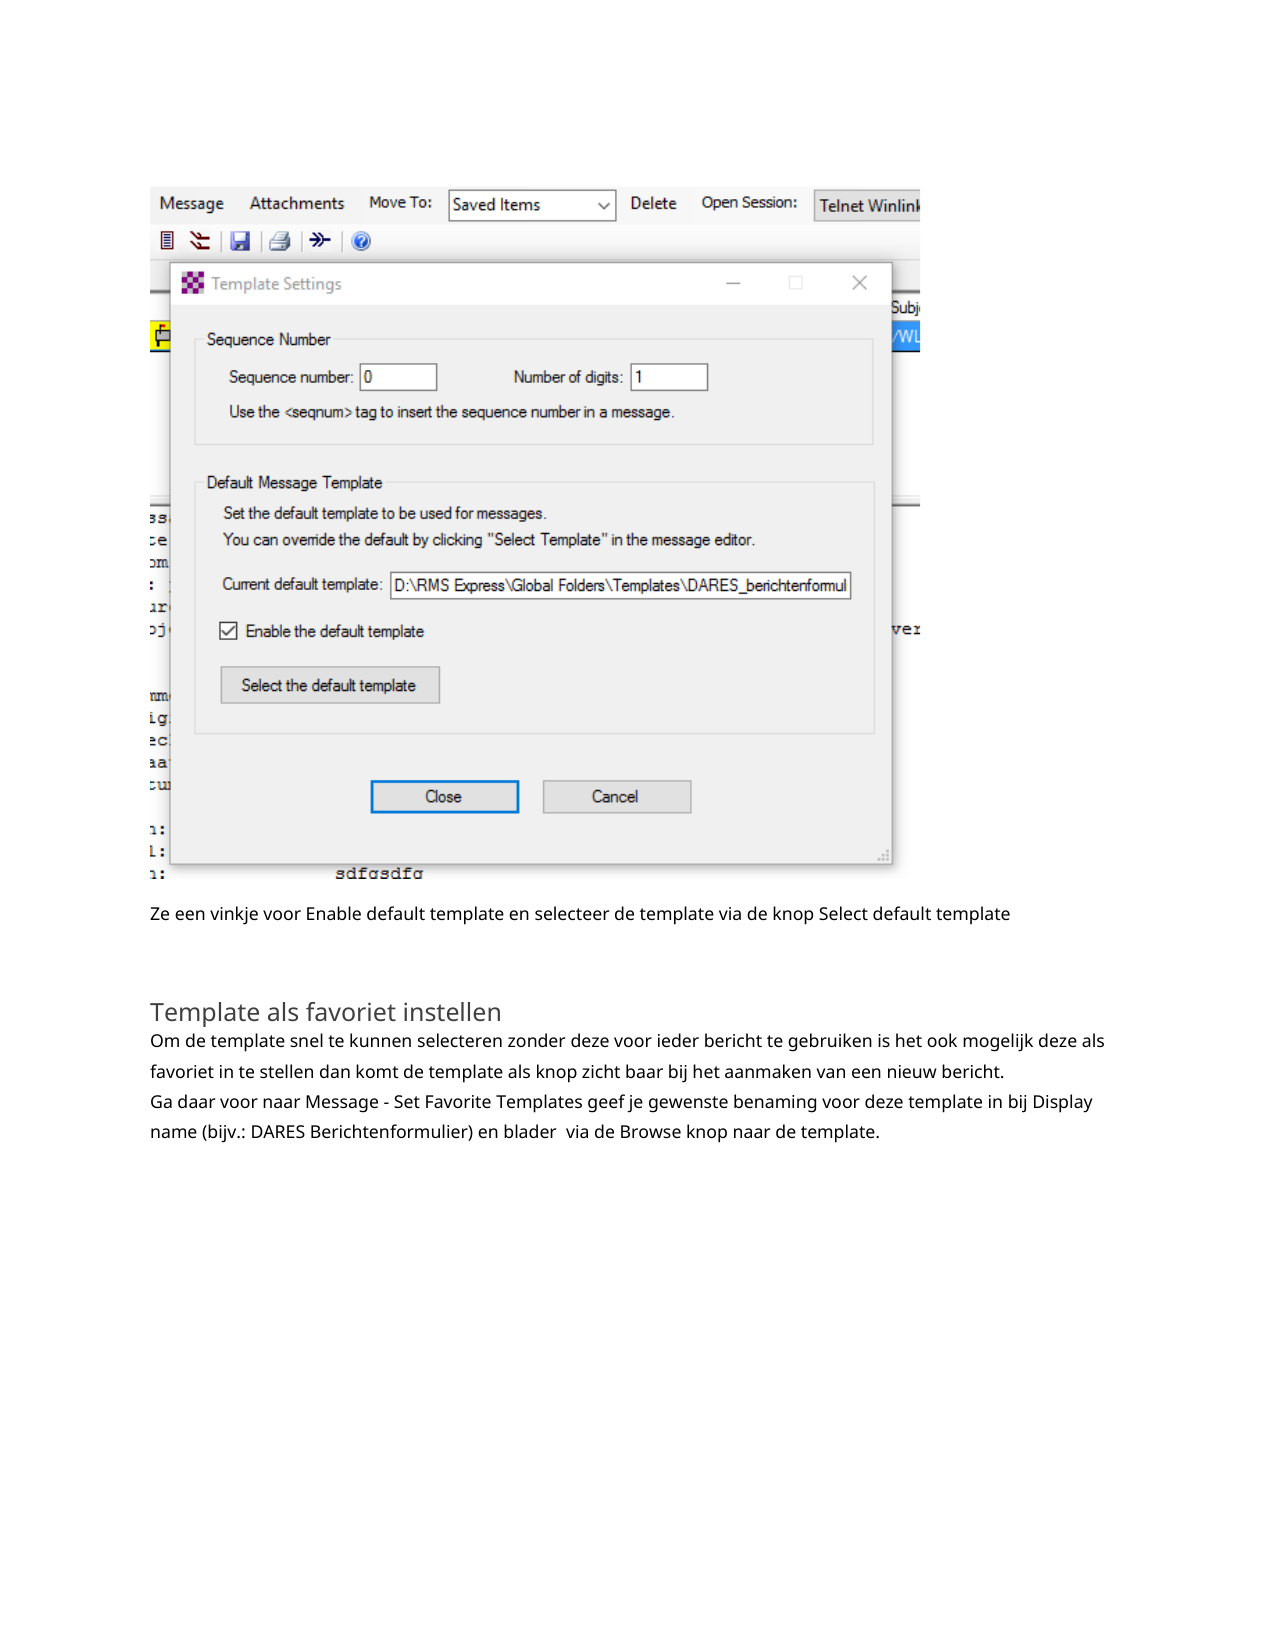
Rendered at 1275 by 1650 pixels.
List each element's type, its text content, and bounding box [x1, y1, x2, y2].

subtitle Template als favoriet instellen [150, 995, 1125, 1029]
text Ze een vinkje voor Enable default template en selecteer de template via de knop Select default template [150, 901, 1125, 925]
picture [150, 180, 921, 879]
text Om de template snel te kunnen selecteren zonder deze voor ieder bericht te gebruiken is het ook mogelijk deze als favoriet in te stellen dan komt de template als knop zicht baar bij het aanmaken van een nieuw bericht. Ga daar voor naar Message - Set Favorite Templates geef je gewenste benaming voor deze template in bij Display name (bijv.: DARES Berichtenformulier) en blader via de Browse knop naar de template. [150, 1029, 1125, 1144]
